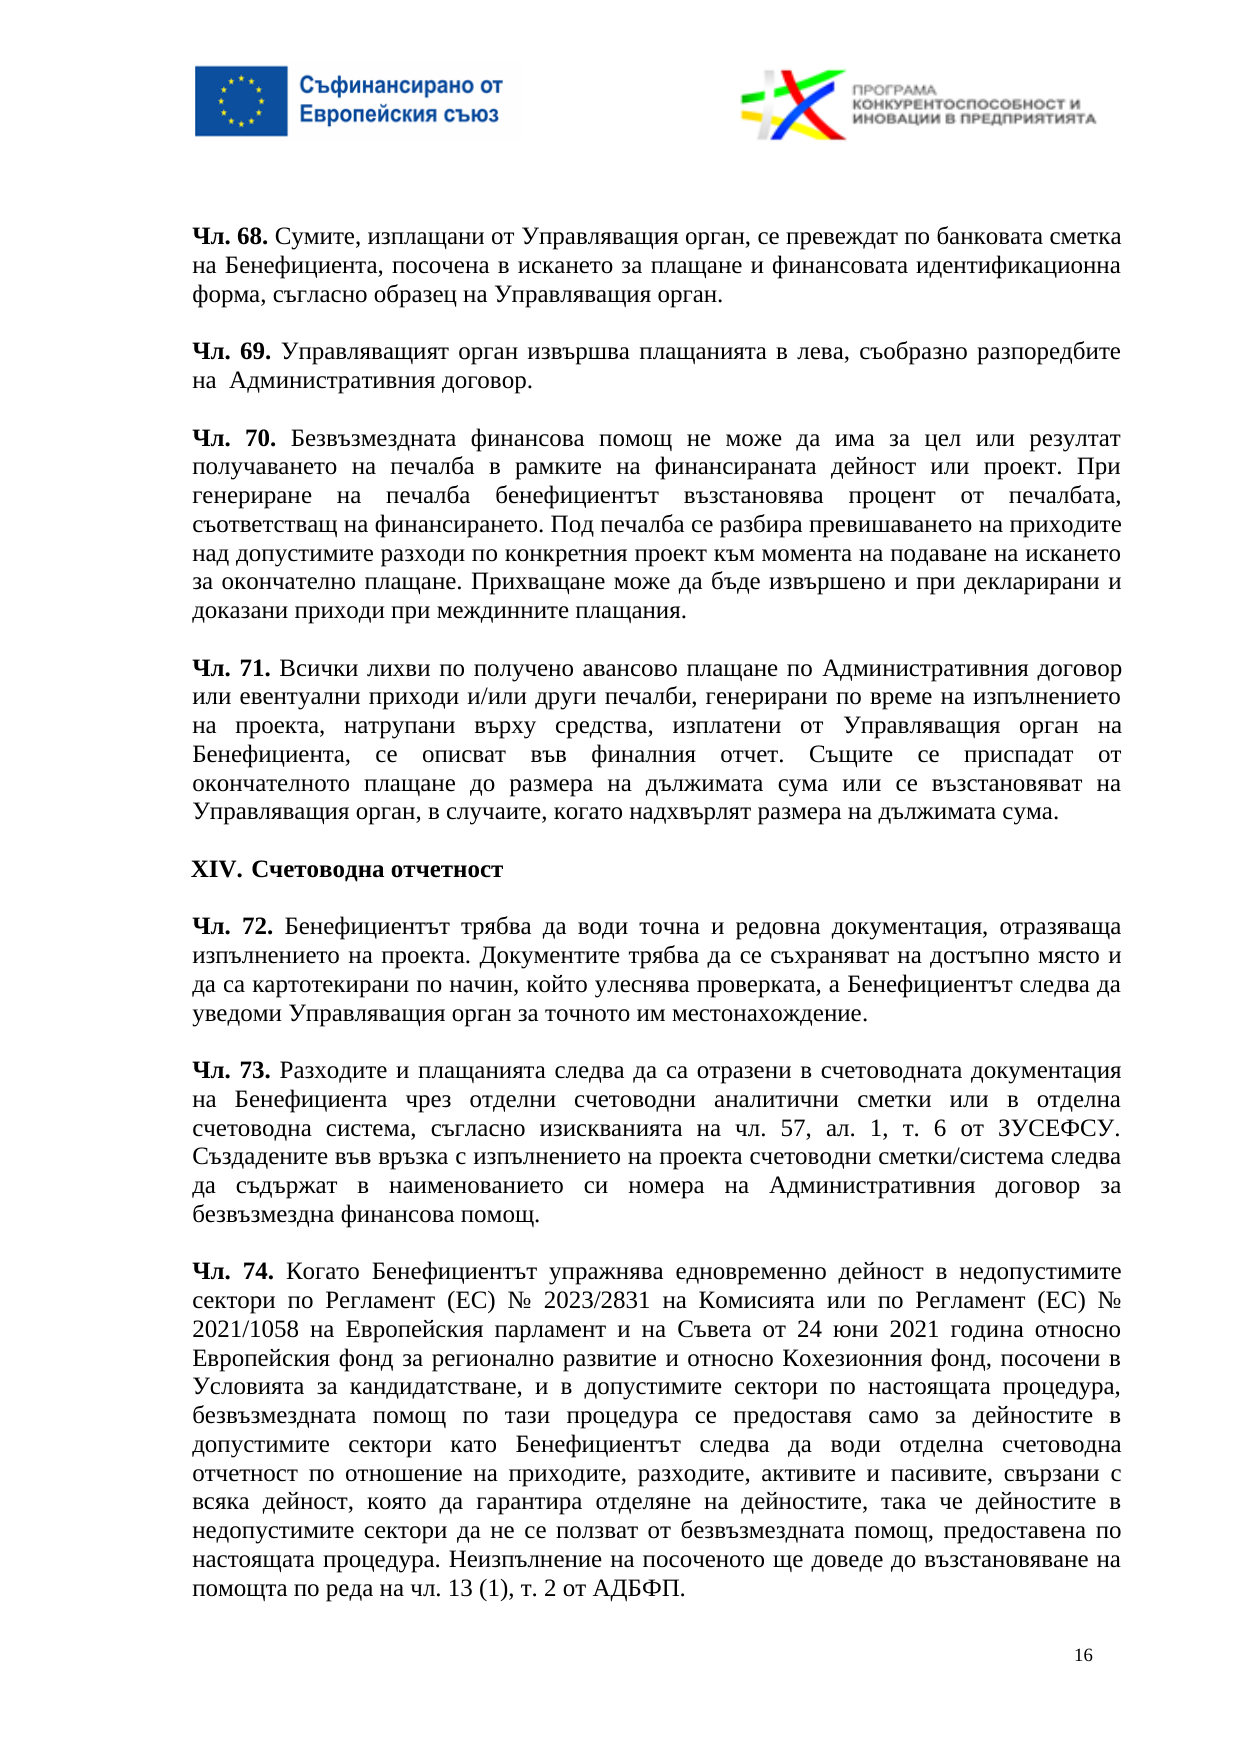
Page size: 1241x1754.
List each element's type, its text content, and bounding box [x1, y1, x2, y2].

list Счетоводна отчетност [243, 854, 1122, 883]
picture [192, 62, 523, 141]
list Чл. 72. Бенефициентът трябва да води точна и редовна документация, отразяваща изпълнението на проекта. Документите трябва да се съхраняват на достъпно място и да са картотекирани по начин, който улеснява проверката, а Бенефициентът следва да уведоми Управляващия орган за точното им местонахождение. [192, 911, 1122, 1026]
list Чл. 71. Всички лихви по получено авансово плащане по Административния договор или евентуални приходи и/или други печалби, генерирани по време на изпълнението на проекта, натрупани върху средства, изплатени от Управляващия орган на Бенефициента, се описват във финалния отчет. Същите се приспадат от окончателното плащане до размера на дължимата сума или се възстановяват на Управляващия орган, в случаите, когато надхвърлят размера на дължимата сума. [192, 653, 1122, 825]
picture [739, 62, 1100, 149]
list Чл. 73. Разходите и плащанията следва да са отразени в счетоводната документация на Бенефициента чрез отделни счетоводни аналитични сметки или в отделна счетоводна система, съгласно изискванията на чл. 57, ал. 1, т. 6 от ЗУСЕФСУ. Създадените във връзка с изпълнението на проекта счетоводни сметки/система следва да съдържат в наименованието си номера на Административния договор за безвъзмездна финансова помощ. [192, 1055, 1122, 1228]
list Чл. 68. Сумите, изплащани от Управляващия орган, се превеждат по банковата сметка на Бенефициента, посочена в искането за плащане и финансовата идентификационна форма, съгласно образец на Управляващия орган. [192, 221, 1122, 308]
list Чл. 74. Когато Бенефициентът упражнява едновременно дейност в недопустимите сектори по Регламент (ЕС) № 2023/2831 на Комисията или по Регламент (ЕС) № 2021/1058 на Европейския парламент и на Съвета от 24 юни 2021 година относно Европейския фонд за регионално развитие и относно Кохезионния фонд, посочени в Условията за кандидатстване, и в допустимите сектори по настоящата процедура, безвъзмездната помощ по тази процедура се предоставя само за дейностите в допустимите сектори като Бенефициентът следва да води отделна счетоводна отчетност по отношение на приходите, разходите, активите и пасивите, свързани с всяка дейност, която да гарантира отделяне на дейностите, така че дейностите в недопустимите сектори да не се ползват от безвъзмездната помощ, предоставена по настоящата процедура. Неизпълнение на посоченото ще доведе до възстановяване на помощта по реда на чл. 13 (1), т. 2 от АДБФП. [192, 1256, 1122, 1601]
list Чл. 70. Безвъзмездната финансова помощ не може да има за цел или резултат получаването на печалба в рамките на финансираната дейност или проект. При генериране на печалба бенефициентът възстановява процент от печалбата, съответстващ на финансирането. Под печалба се разбира превишаването на приходите над допустимите разходи по конкретния проект към момента на подаване на искането за окончателно плащане. Прихващане може да бъде извършено и при декларирани и доказани приходи при междинните плащания. [192, 423, 1122, 624]
list Чл. 69. Управляващият орган извършва плащанията в лева, съобразно разпоредбите на Административния договор. [192, 336, 1122, 394]
